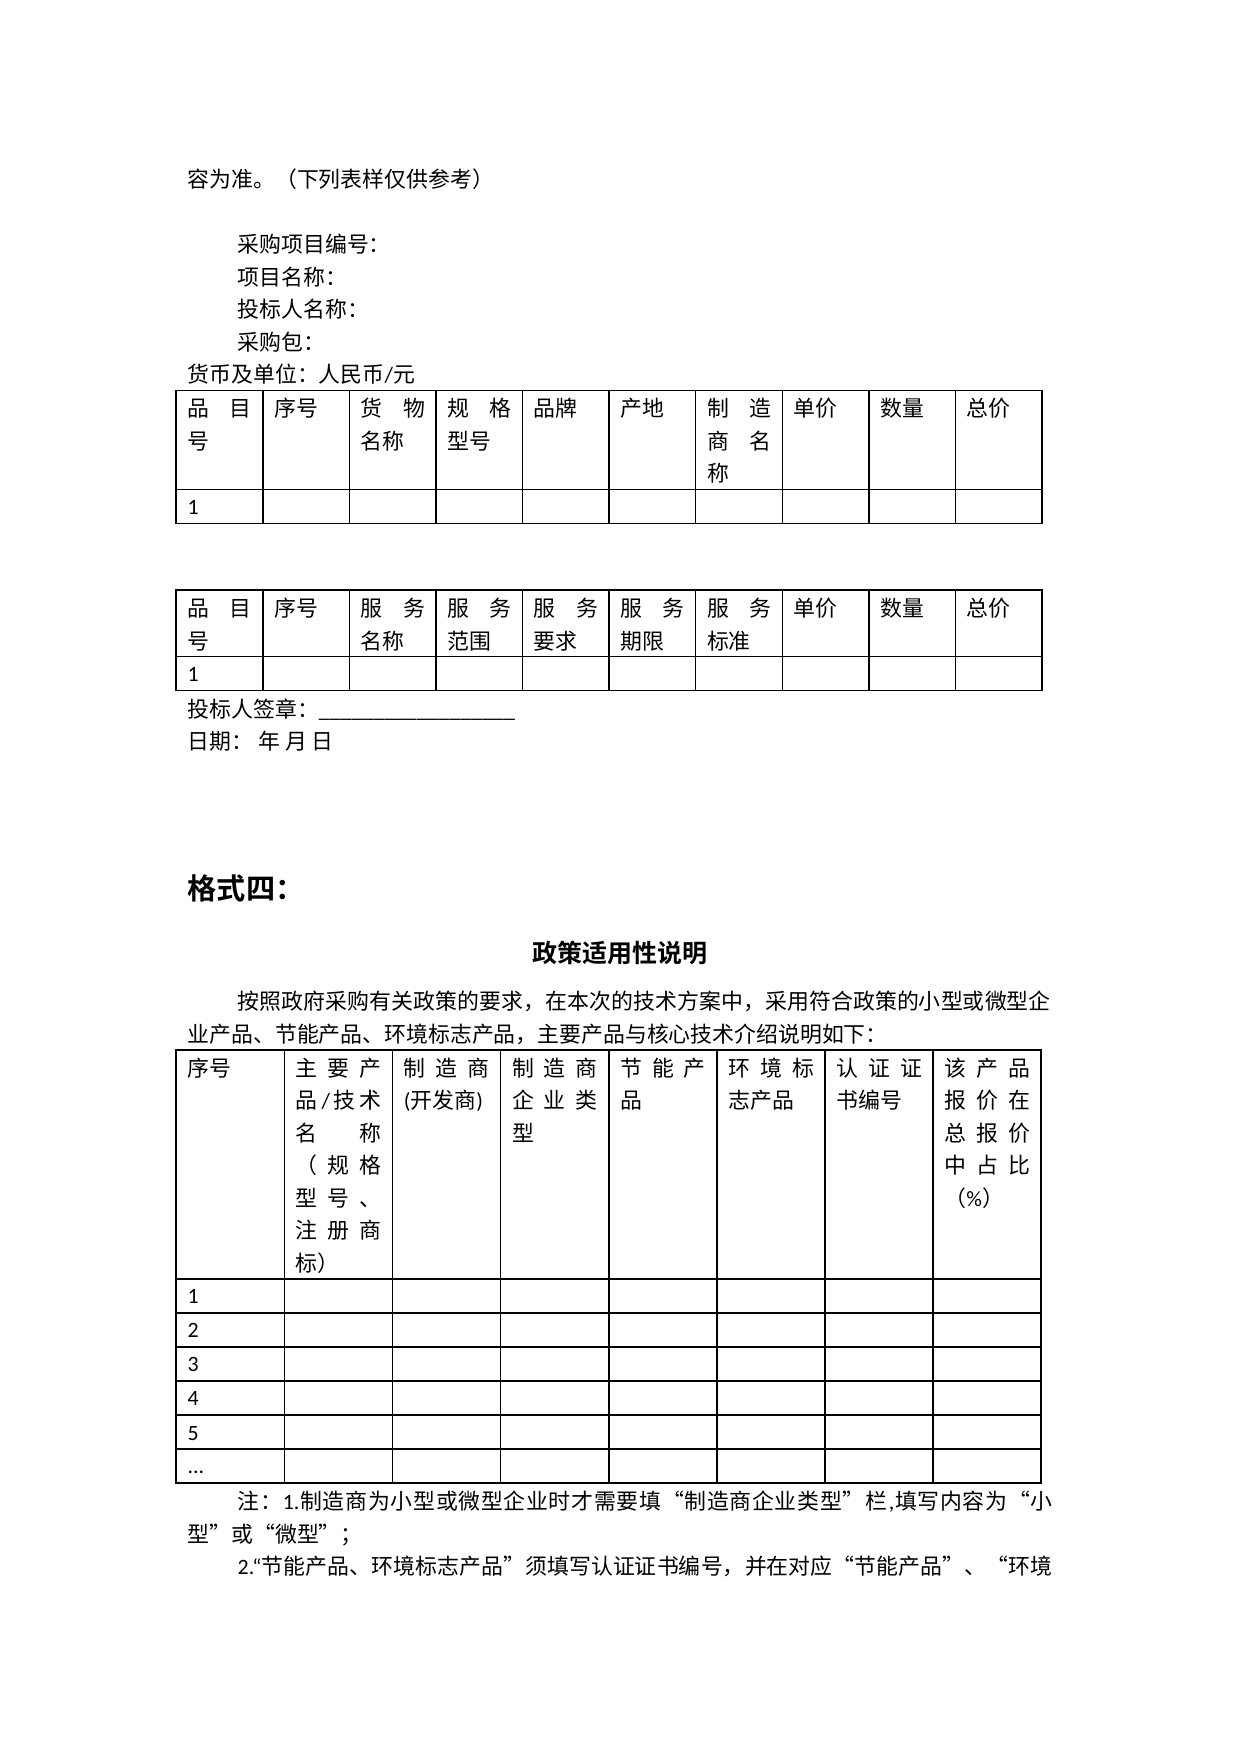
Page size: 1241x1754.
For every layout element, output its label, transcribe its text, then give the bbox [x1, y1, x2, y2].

table_header 该产品报价在总报价中占比（%） [934, 1051, 1040, 1278]
table_cell [350, 490, 435, 523]
table_cell [285, 1450, 392, 1482]
table_cell [956, 490, 1041, 523]
table_header 制造商名称 [696, 391, 782, 488]
table_cell [718, 1280, 824, 1312]
text 按照政府采购有关政策的要求，在本次的技术方案中，采用符合政策的小型或微型企业产品、节能产品、环境标志产品，主要产品与核心技术介绍说明如下： [187, 984, 1053, 1049]
table_header 认证证书编号 [826, 1051, 932, 1278]
table_cell [826, 1280, 932, 1312]
table_cell [501, 1348, 608, 1380]
table_cell [610, 1280, 716, 1312]
table_cell [934, 1280, 1040, 1312]
table_cell [826, 1382, 932, 1414]
table_cell [826, 1314, 932, 1346]
table_header 序号 [177, 1051, 284, 1278]
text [187, 162, 1053, 227]
table_cell [934, 1382, 1040, 1414]
table_cell [501, 1416, 608, 1448]
table_header 服务名称 [350, 591, 435, 656]
table_header 产地 [610, 391, 695, 488]
table_cell [393, 1280, 500, 1312]
table_cell 1 [177, 657, 262, 690]
table_header 数量 [870, 591, 955, 656]
text 政策适用性说明 [187, 919, 1053, 984]
table_cell [718, 1450, 824, 1482]
table_cell [393, 1450, 500, 1482]
table_header 总价 [956, 391, 1041, 488]
table_header 规格型号 [437, 391, 522, 488]
table_cell [826, 1416, 932, 1448]
table_cell [696, 490, 782, 523]
table_header 单价 [783, 591, 868, 656]
table_cell [501, 1314, 608, 1346]
table_cell [610, 1382, 716, 1414]
table_cell [523, 657, 608, 690]
table_header 服务标准 [696, 591, 782, 656]
table_header 品牌 [523, 391, 608, 488]
table_cell [696, 657, 782, 690]
table_cell 5 [177, 1416, 284, 1448]
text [187, 1549, 1053, 1581]
table_cell [437, 657, 522, 690]
table_cell [934, 1348, 1040, 1380]
table_cell [393, 1382, 500, 1414]
table_cell [610, 1450, 716, 1482]
table_cell [285, 1416, 392, 1448]
text 格式四： [187, 854, 1053, 919]
table_header 总价 [956, 591, 1041, 656]
table_cell [264, 657, 349, 690]
table_cell [285, 1280, 392, 1312]
table_header 环境标志产品 [718, 1051, 824, 1278]
table_header 品目号 [177, 591, 262, 656]
table_header 制造商(开发商) [393, 1051, 500, 1278]
table_cell [393, 1314, 500, 1346]
table_cell [783, 490, 868, 523]
table_cell [437, 490, 522, 523]
table_cell [718, 1416, 824, 1448]
table_cell [934, 1450, 1040, 1482]
table_cell [610, 1348, 716, 1380]
table_cell [870, 657, 955, 690]
text 日期： 年 月 日 [187, 724, 1053, 756]
text 采购包： [187, 324, 1053, 357]
table_cell [956, 657, 1041, 690]
table_cell [718, 1348, 824, 1380]
text 投标人名称： [187, 292, 1053, 324]
table_header 数量 [870, 391, 955, 488]
table_cell [501, 1382, 608, 1414]
table_cell 4 [177, 1382, 284, 1414]
table_cell [501, 1450, 608, 1482]
table_header 制造商企业类型 [501, 1051, 608, 1278]
table_cell [393, 1348, 500, 1380]
text 采购项目编号： [187, 227, 1053, 259]
table_cell [610, 490, 695, 523]
table_cell [264, 490, 349, 523]
table_cell 1 [177, 1280, 284, 1312]
table_header 品目号 [177, 391, 262, 488]
table_cell [285, 1314, 392, 1346]
table_cell [826, 1348, 932, 1380]
table_cell [783, 657, 868, 690]
table_cell [285, 1382, 392, 1414]
table_header 服务期限 [610, 591, 695, 656]
table_cell [393, 1416, 500, 1448]
table_cell ... [177, 1450, 284, 1482]
table_cell [718, 1314, 824, 1346]
table_cell 2 [177, 1314, 284, 1346]
table_cell 1 [177, 490, 262, 523]
table_cell [610, 657, 695, 690]
text 货币及单位：人民币/元 [187, 357, 1053, 389]
table_cell [934, 1416, 1040, 1448]
table_header 序号 [264, 591, 349, 656]
table_header 主要产品/技术名称（规格型号、注册商标） [285, 1051, 392, 1278]
table_cell 3 [177, 1348, 284, 1380]
table_header 货物名称 [350, 391, 435, 488]
table_cell [870, 490, 955, 523]
table_cell [826, 1450, 932, 1482]
table_cell [350, 657, 435, 690]
table_header 服务范围 [437, 591, 522, 656]
text 注：1.制造商为小型或微型企业时才需要填“制造商企业类型”栏,填写内容为“小型”或“微型”； [187, 1484, 1053, 1549]
table_cell [718, 1382, 824, 1414]
table_header 单价 [783, 391, 868, 488]
table_cell [934, 1314, 1040, 1346]
table_cell [501, 1280, 608, 1312]
text 项目名称： [187, 259, 1053, 292]
table_cell [523, 490, 608, 523]
table_header 服务要求 [523, 591, 608, 656]
table_cell [610, 1416, 716, 1448]
table_cell [285, 1348, 392, 1380]
text 投标人签章：__________________ [187, 691, 1053, 724]
table_header 节能产品 [610, 1051, 716, 1278]
table_cell [610, 1314, 716, 1346]
table_header 序号 [264, 391, 349, 488]
